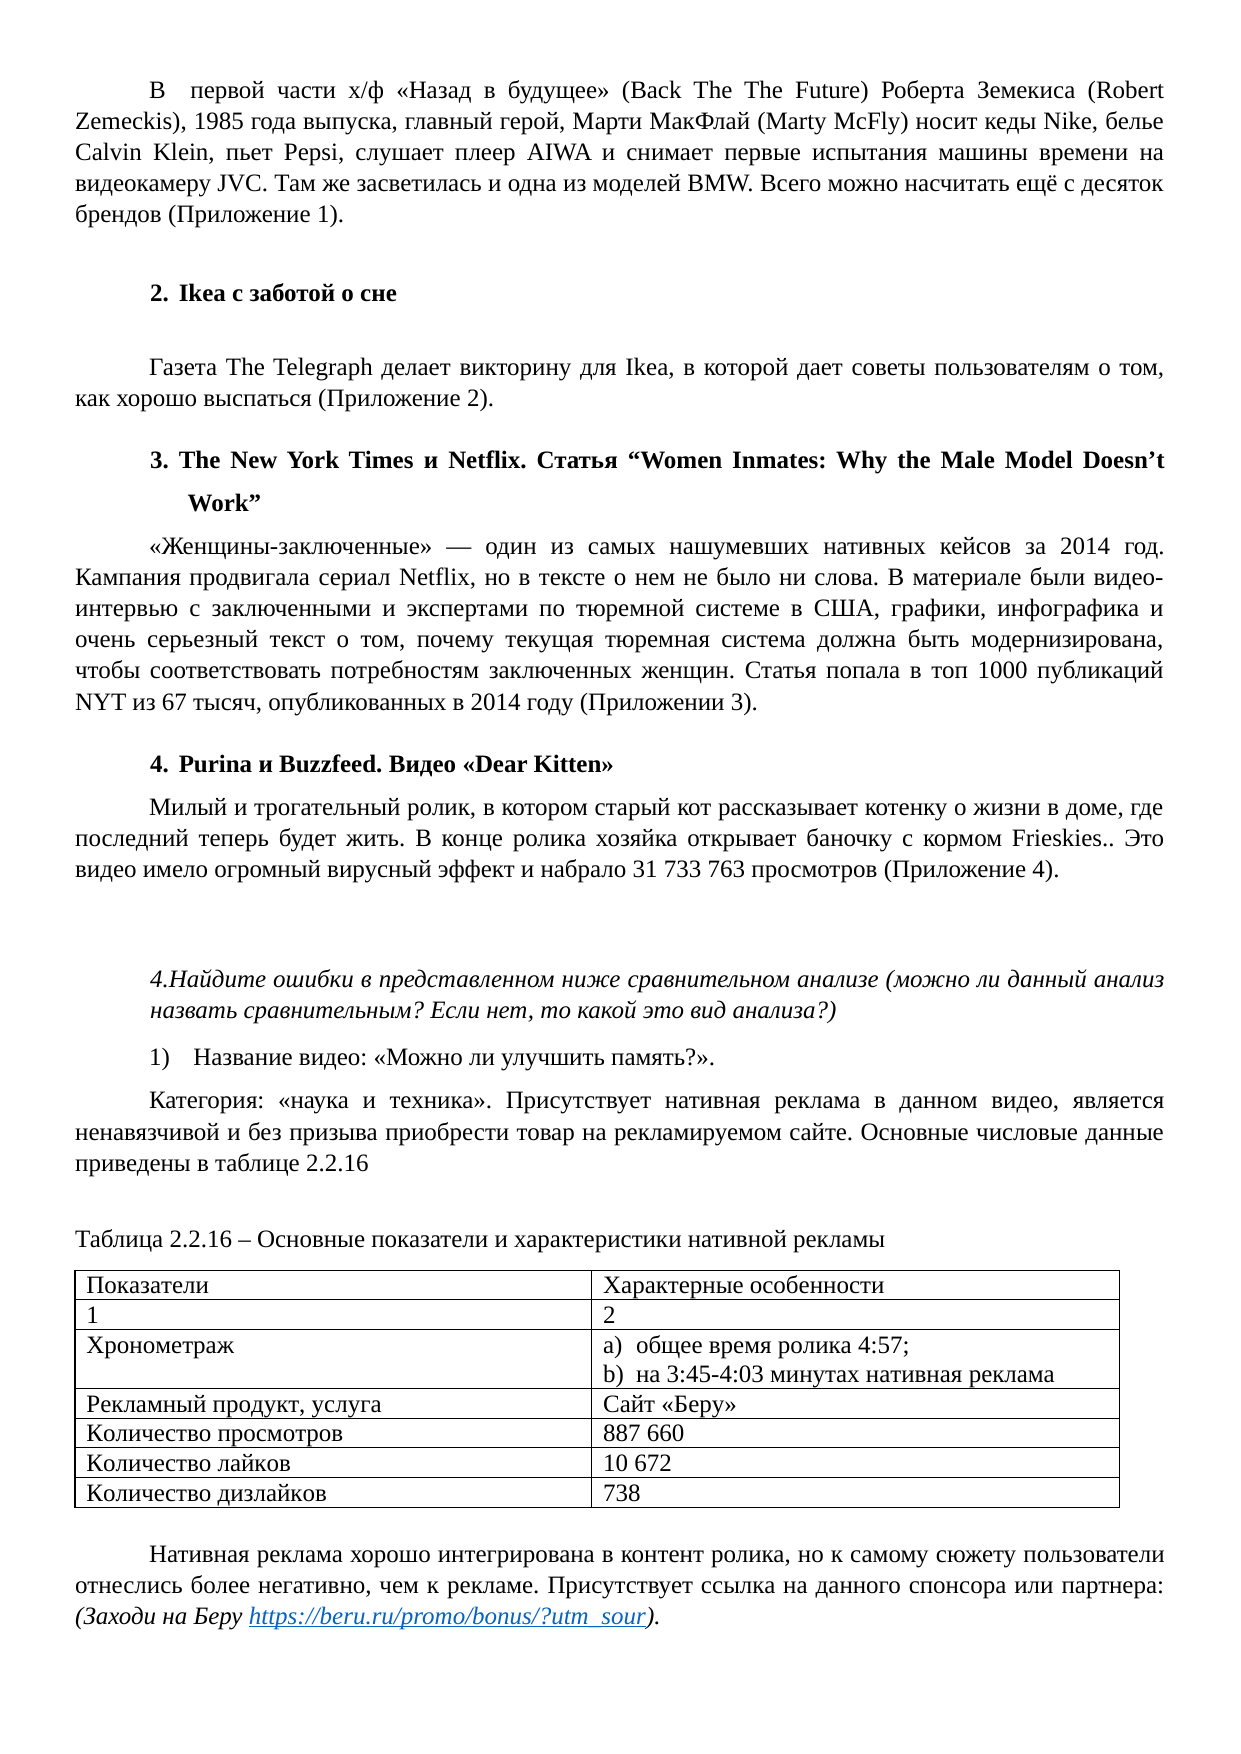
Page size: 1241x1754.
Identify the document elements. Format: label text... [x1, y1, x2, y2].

list Ikea с заботой о сне [150, 278, 1165, 307]
text В первой части х/ф «Назад в будущее» (Back The The Future) Роберта Земекиса (Robert Zemeckis), 1985 года выпуска, главный герой, Марти МакФлай (Marty McFly) носит кеды Nike, белье Calvin Klein, пьет Pepsi, слушает плеер AIWA и снимает первые испытания машины времени на видеокамеру JVC. Там же засветилась и одна из моделей BMW. Всего можно насчитать ещё с десяток брендов (Приложение 1). [75, 75, 1165, 228]
table_cell 738 [592, 1478, 1119, 1507]
table_cell Рекламный продукт, услуга [76, 1389, 591, 1417]
table_cell 2 [592, 1300, 1119, 1329]
text «Женщины-заключенные» — один из самых нашумевших нативных кейсов за 2014 год. Кампания продвигала сериал Netflix, но в тексте о нем не было ни слова. В материале были видео-интервью с заключенными и экспертами по тюремной системе в США, графики, инфографика и очень серьезный текст о том, почему текущая тюремная система должна быть модернизирована, чтобы соответствовать потребностям заключенных женщин. Статья попала в топ 1000 публикаций NYT из 67 тысяч, опубликованных в 2014 году (Приложении 3). [75, 531, 1165, 715]
table_cell 10 672 [592, 1448, 1119, 1477]
text Таблица 2.2.16 – Основные показатели и характеристики нативной рекламы [75, 1224, 1165, 1253]
table_header Показатели [76, 1271, 591, 1299]
table_cell общее время ролика 4:57; на 3:45-4:03 минутах нативная реклама [592, 1330, 1119, 1388]
table_cell Количество просмотров [76, 1419, 591, 1447]
table_cell 887 660 [592, 1419, 1119, 1447]
text Милый и трогательный ролик, в котором старый кот рассказывает котенку о жизни в доме, где последний теперь будет жить. В конце ролика хозяйка открывает баночку с кормом Frieskies.. Это видео имело огромный вирусный эффект и набрало 31 733 763 просмотров (Приложение 4). [75, 792, 1165, 883]
text Категория: «наука и техника». Присутствует нативная реклама в данном видео, является ненавязчивой и без призыва приобрести товар на рекламируемом сайте. Основные числовые данные приведены в таблице 2.2.16 [75, 1086, 1165, 1176]
table_cell Количество лайков [76, 1448, 591, 1477]
text 4.Найдите ошибки в представленном ниже сравнительном анализе (можно ли данный анализ назвать сравнительным? Если нет, то какой это вид анализа?) [150, 964, 1165, 1023]
table_header Характерные особенности [592, 1271, 1119, 1299]
text Нативная реклама хорошо интегрирована в контент ролика, но к самому сюжету пользователи отнеслись более негативно, чем к рекламе. Присутствует ссылка на данного спонсора или партнера: (Заходи на Беру https://beru.ru/promo/bonus/?utm_sour). [75, 1539, 1165, 1630]
table_cell Количество дизлайков [76, 1478, 591, 1507]
table_cell 1 [76, 1300, 591, 1329]
list The New York Times и Netflix. Статья “Women Inmates: Why the Male Model Doesn’t Work” [150, 445, 1165, 517]
list Название видео: «Можно ли улучшить память?». [75, 1042, 1165, 1071]
text Газета The Telegraph делает викторину для Ikea, в которой дает советы пользователям о том, как хорошо выспаться (Приложение 2). [75, 352, 1165, 412]
table_cell Сайт «Беру» [592, 1389, 1119, 1417]
list Purina и Buzzfeed. Видео «Dear Kitten» [150, 749, 1165, 777]
table_cell Хронометраж [76, 1330, 591, 1388]
